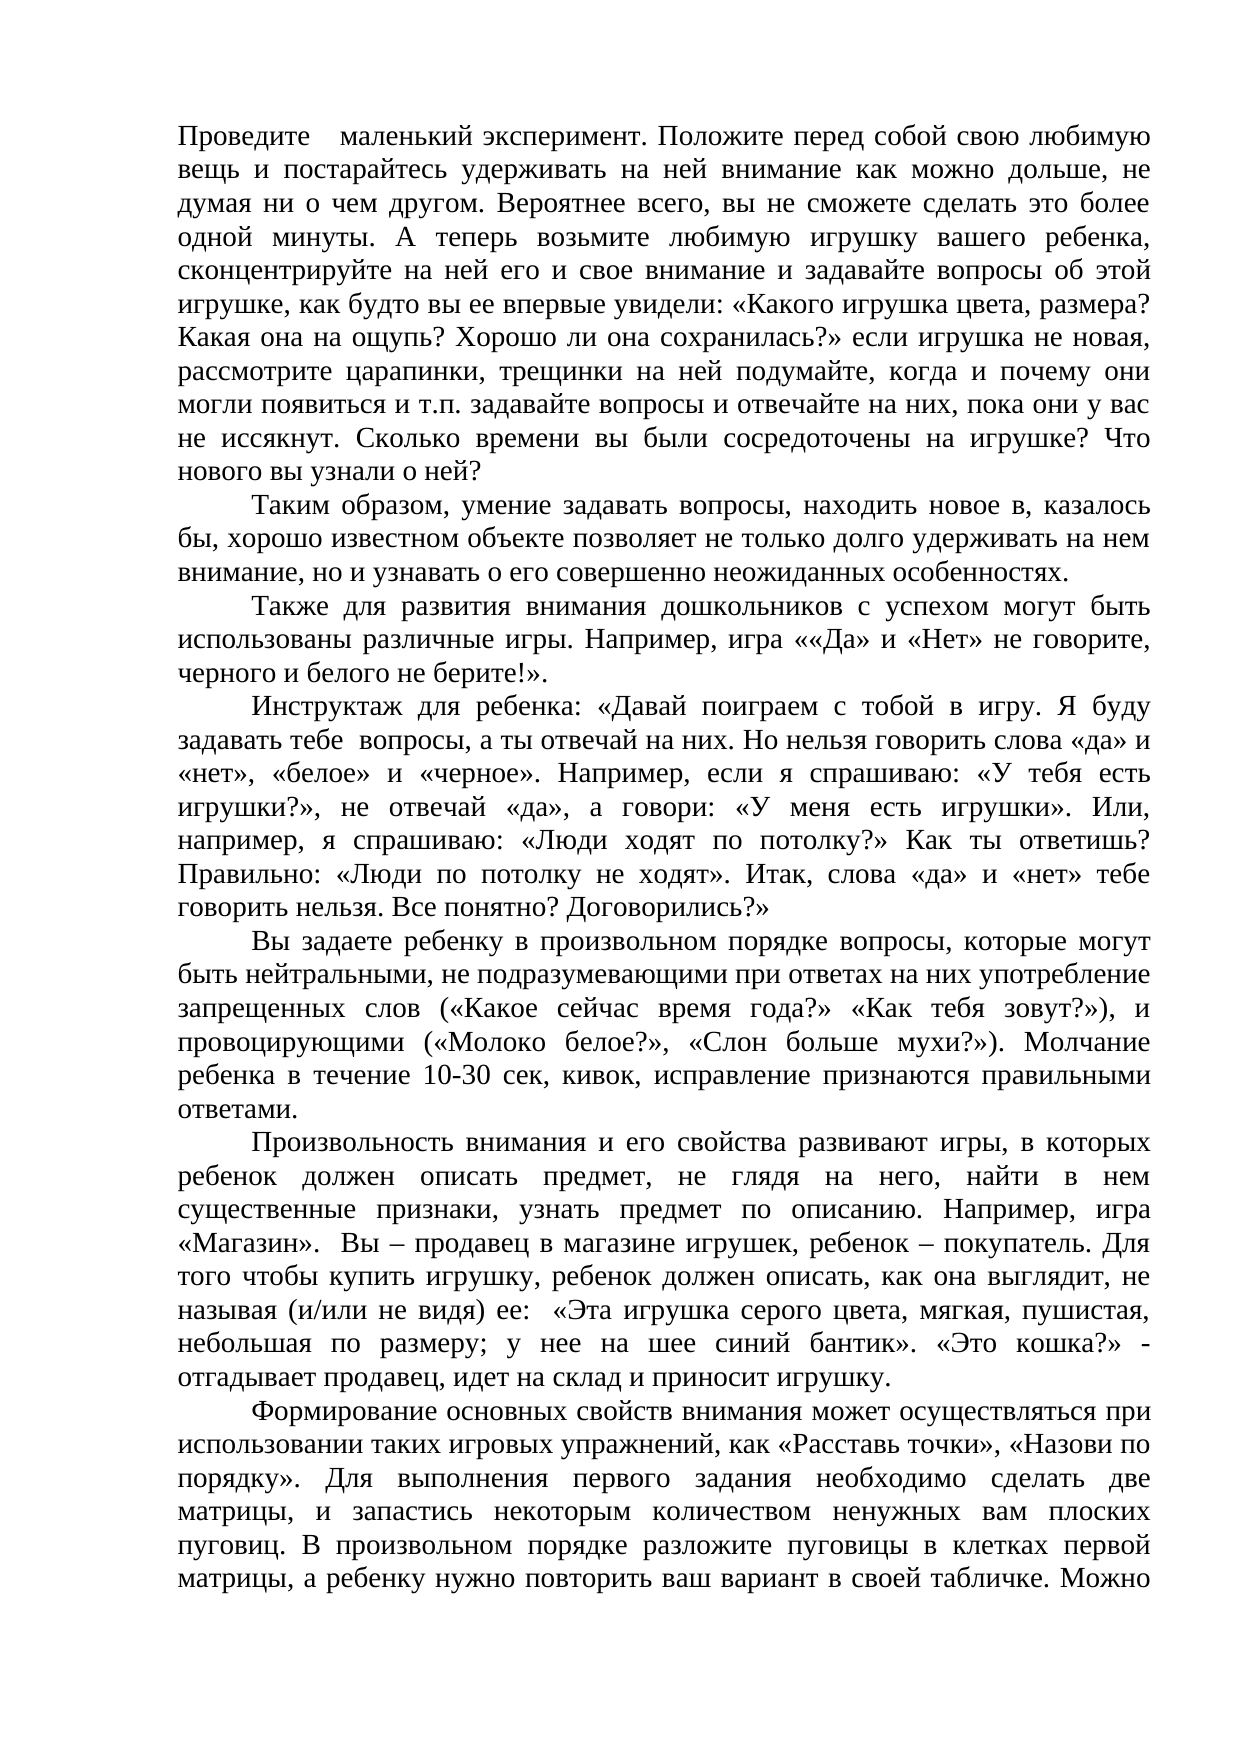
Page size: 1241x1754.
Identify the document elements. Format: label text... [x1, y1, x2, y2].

text Инструктаж для ребенка: «Давай поиграем с тобой в игру. Я буду задавать тебе вопросы, а ты отвечай на них. Но нельзя говорить слова «да» и «нет», «белое» и «черное». Например, если я спрашиваю: «У тебя есть игрушки?», не отвечай «да», а говори: «У меня есть игрушки». Или, например, я спрашиваю: «Люди ходят по потолку?» Как ты ответишь? Правильно: «Люди по потолку не ходят». Итак, слова «да» и «нет» тебе говорить нельзя. Все понятно? Договорились?» [177, 688, 1152, 923]
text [177, 118, 1152, 487]
text Произвольность внимания и его свойства развивают игры, в которых ребенок должен описать предмет, не глядя на него, найти в нем существенные признаки, узнать предмет по описанию. Например, игра «Магазин». Вы – продавец в магазине игрушек, ребенок – покупатель. Для того чтобы купить игрушку, ребенок должен описать, как она выглядит, не называя (и/или не видя) ее: «Эта игрушка серого цвета, мягкая, пушистая, небольшая по размеру; у нее на шее синий бантик». «Это кошка?» - отгадывает продавец, идет на склад и приносит игрушку. [177, 1124, 1152, 1393]
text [177, 1393, 1152, 1594]
text Также для развития внимания дошкольников с успехом могут быть использованы различные игры. Например, игра ««Да» и «Нет» не говорите, черного и белого не берите!». [177, 588, 1152, 688]
text Вы задаете ребенку в произвольном порядке вопросы, которые могут быть нейтральными, не подразумевающими при ответах на них употребление запрещенных слов («Какое сейчас время года?» «Как тебя зовут?»), и провоцирующими («Молоко белое?», «Слон больше мухи?»). Молчание ребенка в течение 10-30 сек, кивок, исправление признаются правильными ответами. [177, 923, 1152, 1124]
text Таким образом, умение задавать вопросы, находить новое в, казалось бы, хорошо известном объекте позволяет не только долго удерживать на нем внимание, но и узнавать о его совершенно неожиданных особенностях. [177, 487, 1152, 588]
